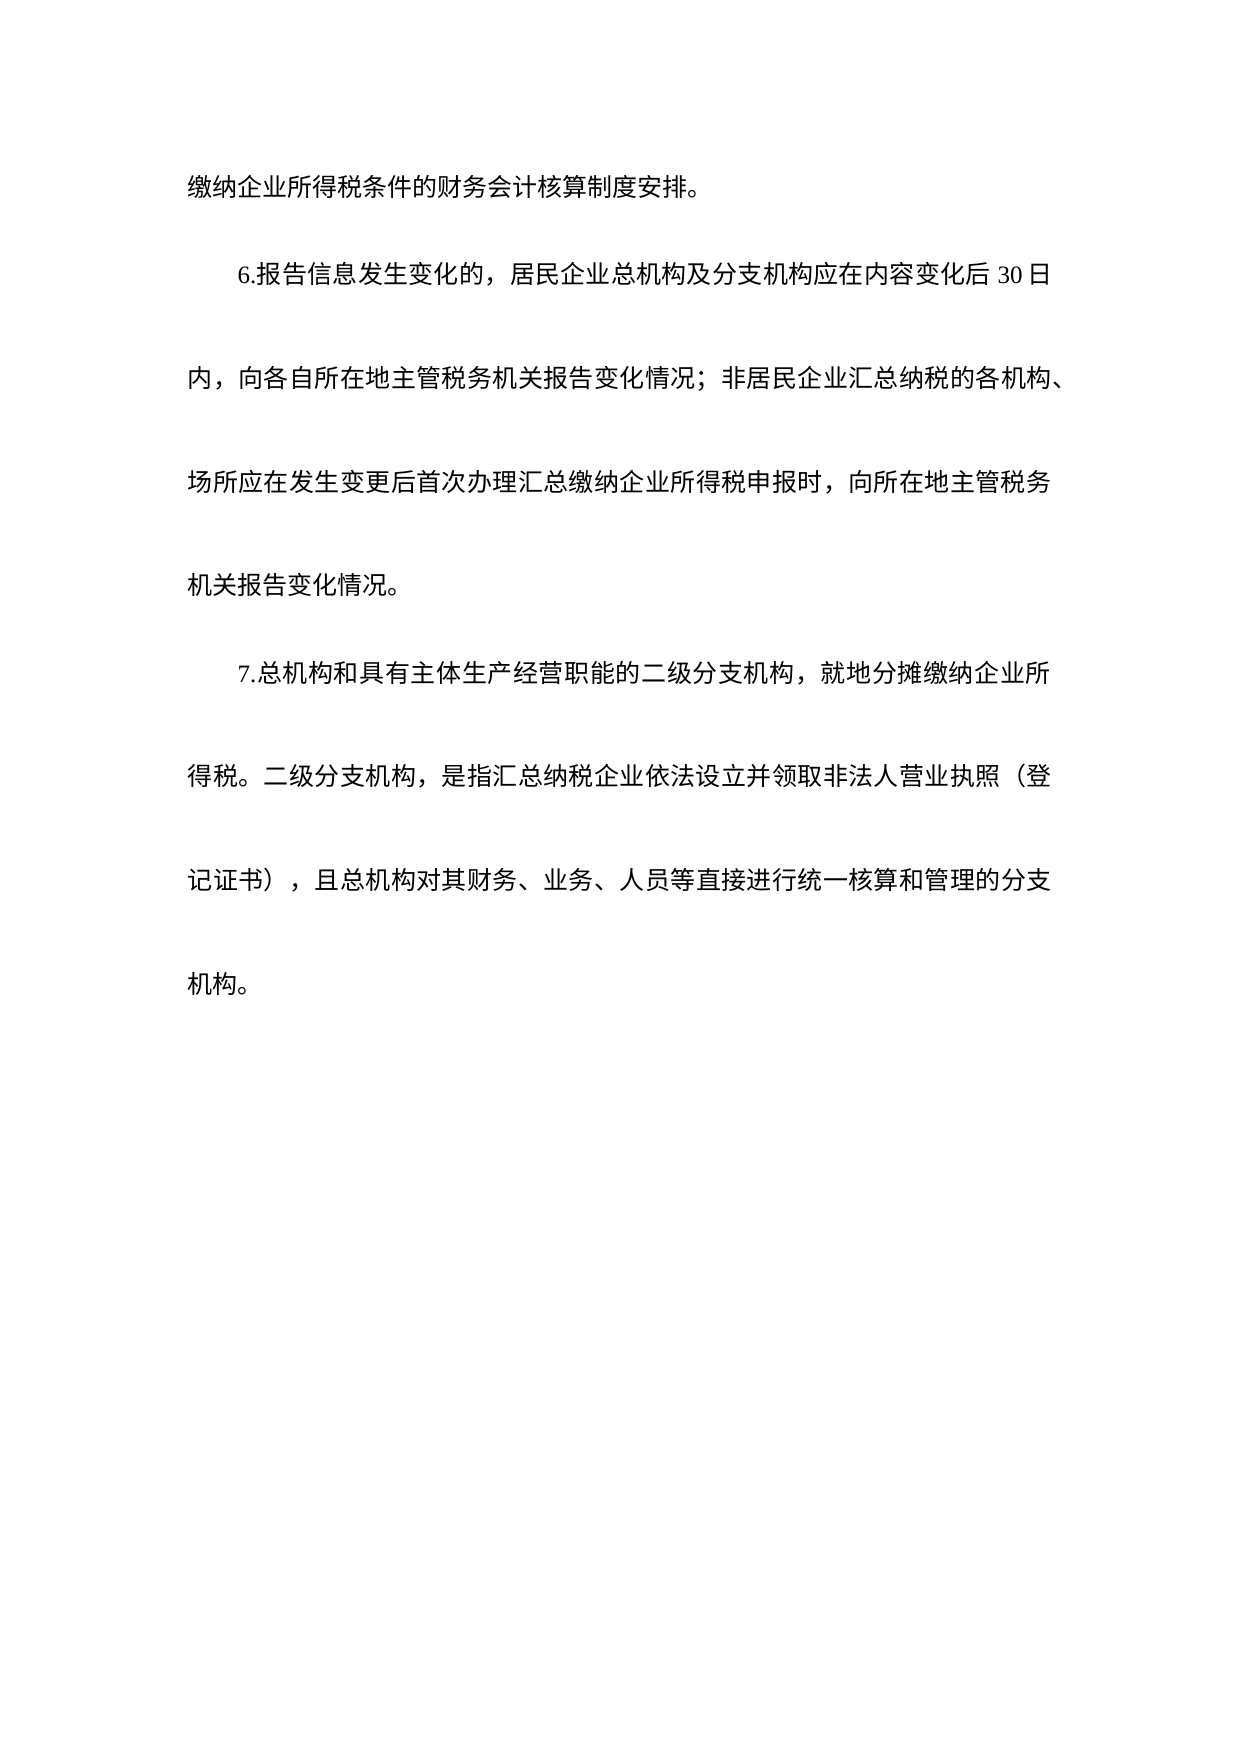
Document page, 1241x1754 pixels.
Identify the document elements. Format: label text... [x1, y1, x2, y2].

text 6.报告信息发生变化的，居民企业总机构及分支机构应在内容变化后30日内，向各自所在地主管税务机关报告变化情况；非居民企业汇总纳税的各机构、场所应在发生变更后首次办理汇总缴纳企业所得税申报时，向所在地主管税务机关报告变化情况。 [187, 238, 1053, 618]
text 7.总机构和具有主体生产经营职能的二级分支机构，就地分摊缴纳企业所得税。二级分支机构，是指汇总纳税企业依法设立并领取非法人营业执照（登记证书），且总机构对其财务、业务、人员等直接进行统一核算和管理的分支机构。 [187, 637, 1053, 1017]
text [187, 151, 1053, 220]
